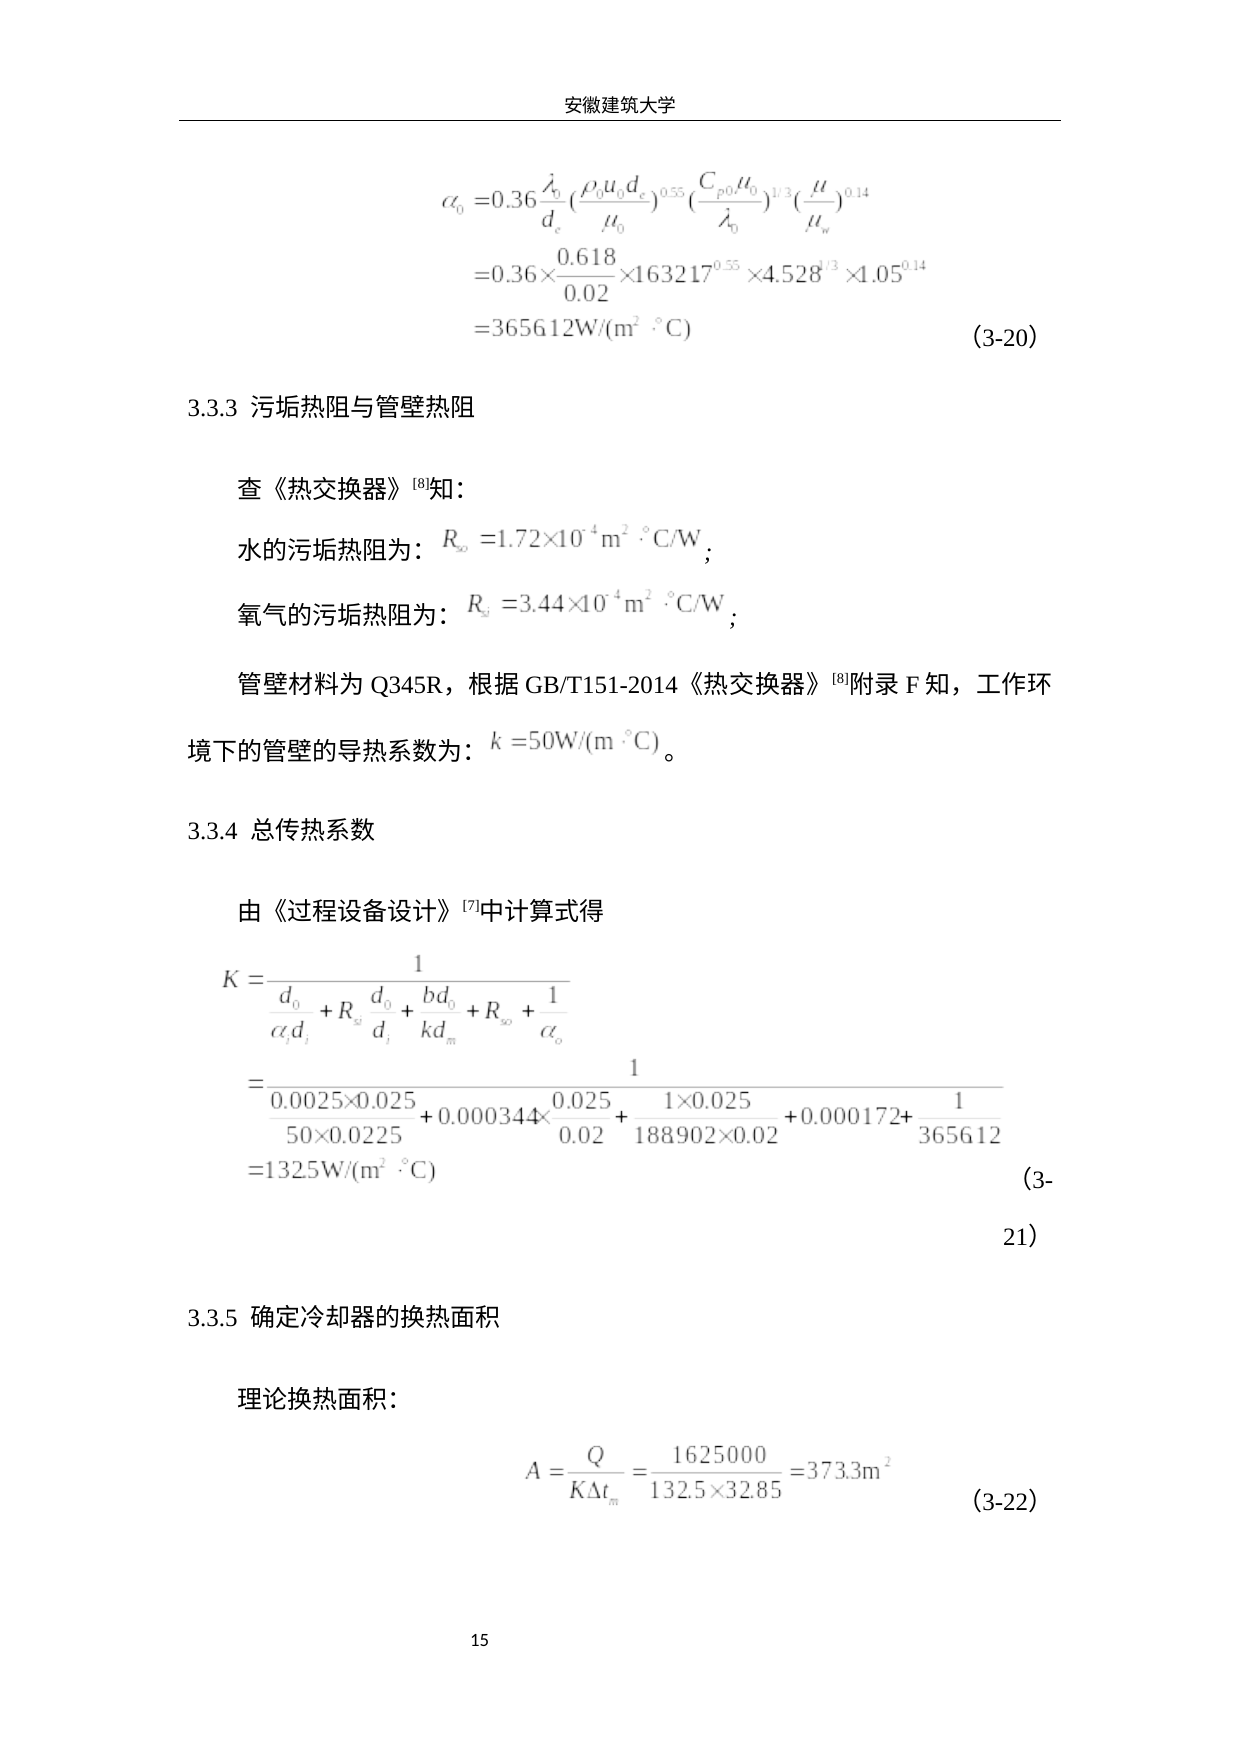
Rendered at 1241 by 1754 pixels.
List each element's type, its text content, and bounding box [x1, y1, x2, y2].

list 查《热交换器》[8]知： [187, 455, 1053, 520]
list 3.3.3 污垢热阻与管壁热阻 [187, 373, 1053, 438]
list 氧气的污垢热阻为： [187, 585, 1053, 650]
list 由《过程设备设计》[7]中计算式得 [187, 877, 1053, 942]
text （3-22） [187, 1430, 1053, 1527]
text 3.3.4 总传热系数 [187, 796, 1053, 861]
text 理论换热面积： [187, 1365, 1053, 1430]
list （3-21） [187, 942, 1053, 1267]
list 管壁材料为Q345R，根据GB/T151-2014《热交换器》[8]附录F知，工作环境下的管壁的导热系数为：。 [187, 650, 1053, 780]
list （3-20） [187, 162, 1053, 357]
list 3.3.5 确定冷却器的换热面积 [187, 1283, 1053, 1348]
list 水的污垢热阻为： [187, 520, 1053, 585]
